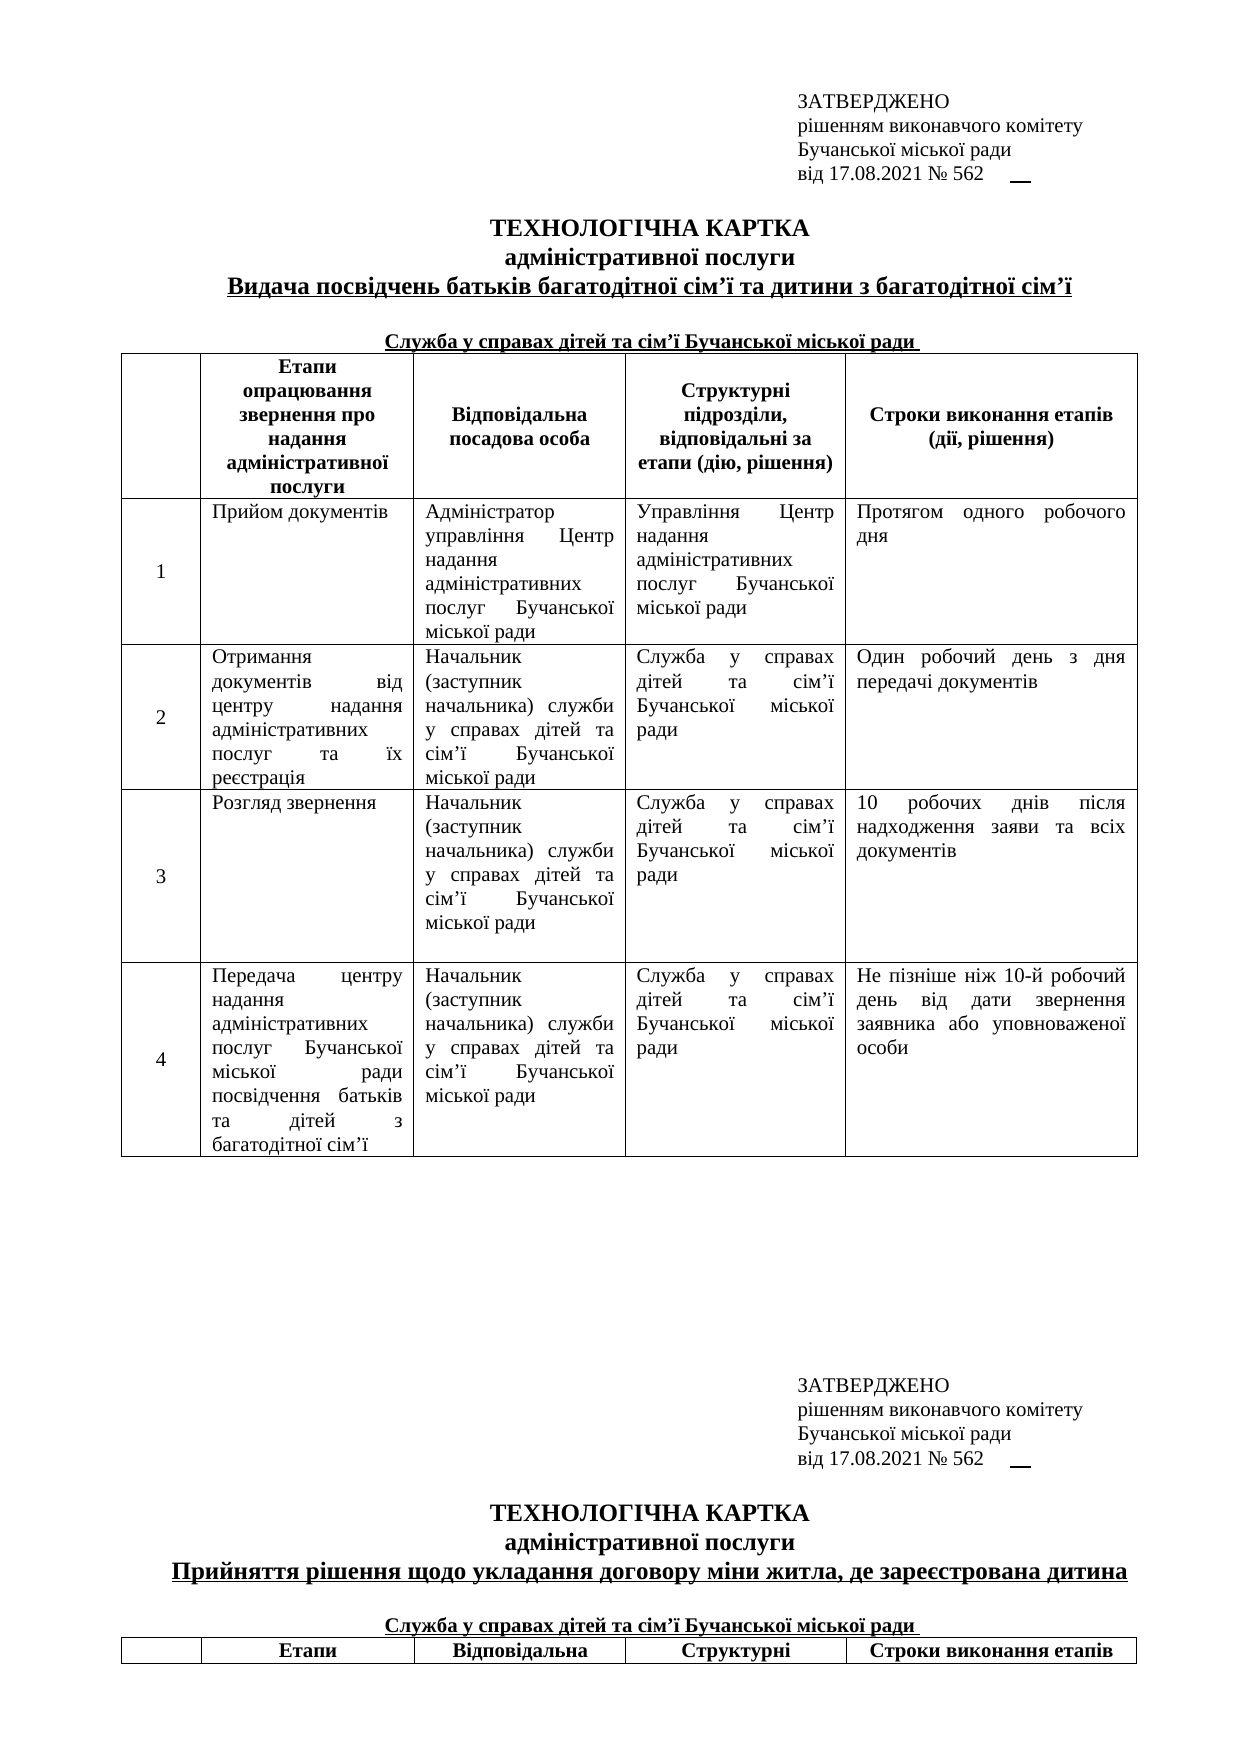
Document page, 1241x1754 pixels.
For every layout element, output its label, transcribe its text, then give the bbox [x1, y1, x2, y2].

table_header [847, 1638, 1136, 1662]
text ТЕХНОЛОГІЧНА КАРТКА [148, 213, 1152, 242]
table_cell Передача центру надання адміністративних послуг Бучанської міської ради посвідчення батьків та дітей з багатодітної сім’ї [201, 963, 413, 1156]
text адміністративної послуги [148, 1527, 1152, 1556]
table_cell Начальник (заступник начальника) служби у справах дітей та сім’ї Бучанської міської ради [414, 790, 625, 962]
text Бучанської міської ради [620, 137, 1181, 161]
table_cell Начальник (заступник начальника) служби у справах дітей та сім’ї Бучанської міської ради [414, 645, 625, 789]
table_cell Отримання документів від центру надання адміністративних послуг та їх реєстрація [201, 645, 413, 789]
table_cell 3 [122, 790, 200, 962]
table_cell Розгляд звернення [201, 790, 413, 962]
table_cell Один робочий день з дня передачі документів [846, 645, 1137, 789]
table_cell Служба у справах дітей та сім’ї Бучанської міської ради [626, 963, 845, 1156]
text адміністративної послуги [148, 242, 1152, 271]
text рішенням виконавчого комітету [620, 1397, 1181, 1421]
table_cell Служба у справах дітей та сім’ї Бучанської міської ради [626, 645, 845, 789]
table_header Структурні підрозділи, відповідальні за етапи (дію, рішення) [626, 354, 845, 498]
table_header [202, 1638, 414, 1662]
table_cell 2 [122, 645, 200, 789]
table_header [626, 1638, 846, 1662]
text від 17.08.2021 № 562 8р [620, 161, 1181, 185]
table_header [415, 1638, 625, 1662]
table_cell Протягом одного робочого дня [846, 499, 1137, 643]
text Бучанської міської ради [620, 1421, 1181, 1445]
text ТЕХНОЛОГІЧНА КАРТКА [148, 1498, 1152, 1527]
table_header Строки виконання етапів (дії, рішення) [846, 354, 1137, 498]
table_cell Управління Центр надання адміністративних послуг Бучанської міської ради [626, 499, 845, 643]
table_cell Начальник (заступник начальника) служби у справах дітей та сім’ї Бучанської міської ради [414, 963, 625, 1156]
text рішенням виконавчого комітету [620, 113, 1181, 137]
table_header [122, 354, 200, 498]
text ЗАТВЕРДЖЕНО [620, 1373, 1181, 1397]
table_cell Служба у справах дітей та сім’ї Бучанської міської ради [626, 790, 845, 962]
text Видача посвідчень батьків багатодітної сім’ї та дитини з багатодітної сім’ї [148, 271, 1152, 300]
table_header Відповідальна посадова особа [414, 354, 625, 498]
text від 17.08.2021 № 562 8р [620, 1445, 1181, 1469]
table_header Етапи опрацювання звернення про надання адміністративної послуги [201, 354, 413, 498]
table_cell 1 [122, 499, 200, 643]
text ЗАТВЕРДЖЕНО [620, 88, 1181, 113]
text Прийняття рішення щодо укладання договору міни житла, де зареєстрована дитина [148, 1556, 1152, 1584]
table_cell 4 [122, 963, 200, 1156]
table_cell 10 робочих днів після надходження заяви та всіх документів [846, 790, 1137, 962]
table_cell Прийом документів [201, 499, 413, 643]
table_cell Адміністратор управління Центр надання адміністративних послуг Бучанської міської ради [414, 499, 625, 643]
text Служба у справах дітей та сім’ї Бучанської міської ради [148, 1613, 1152, 1637]
table_cell Не пізніше ніж 10-й робочий день від дати звернення заявника або уповноваженої особи [846, 963, 1137, 1156]
text Служба у справах дітей та сім’ї Бучанської міської ради [148, 328, 1152, 353]
table_header [122, 1638, 201, 1662]
